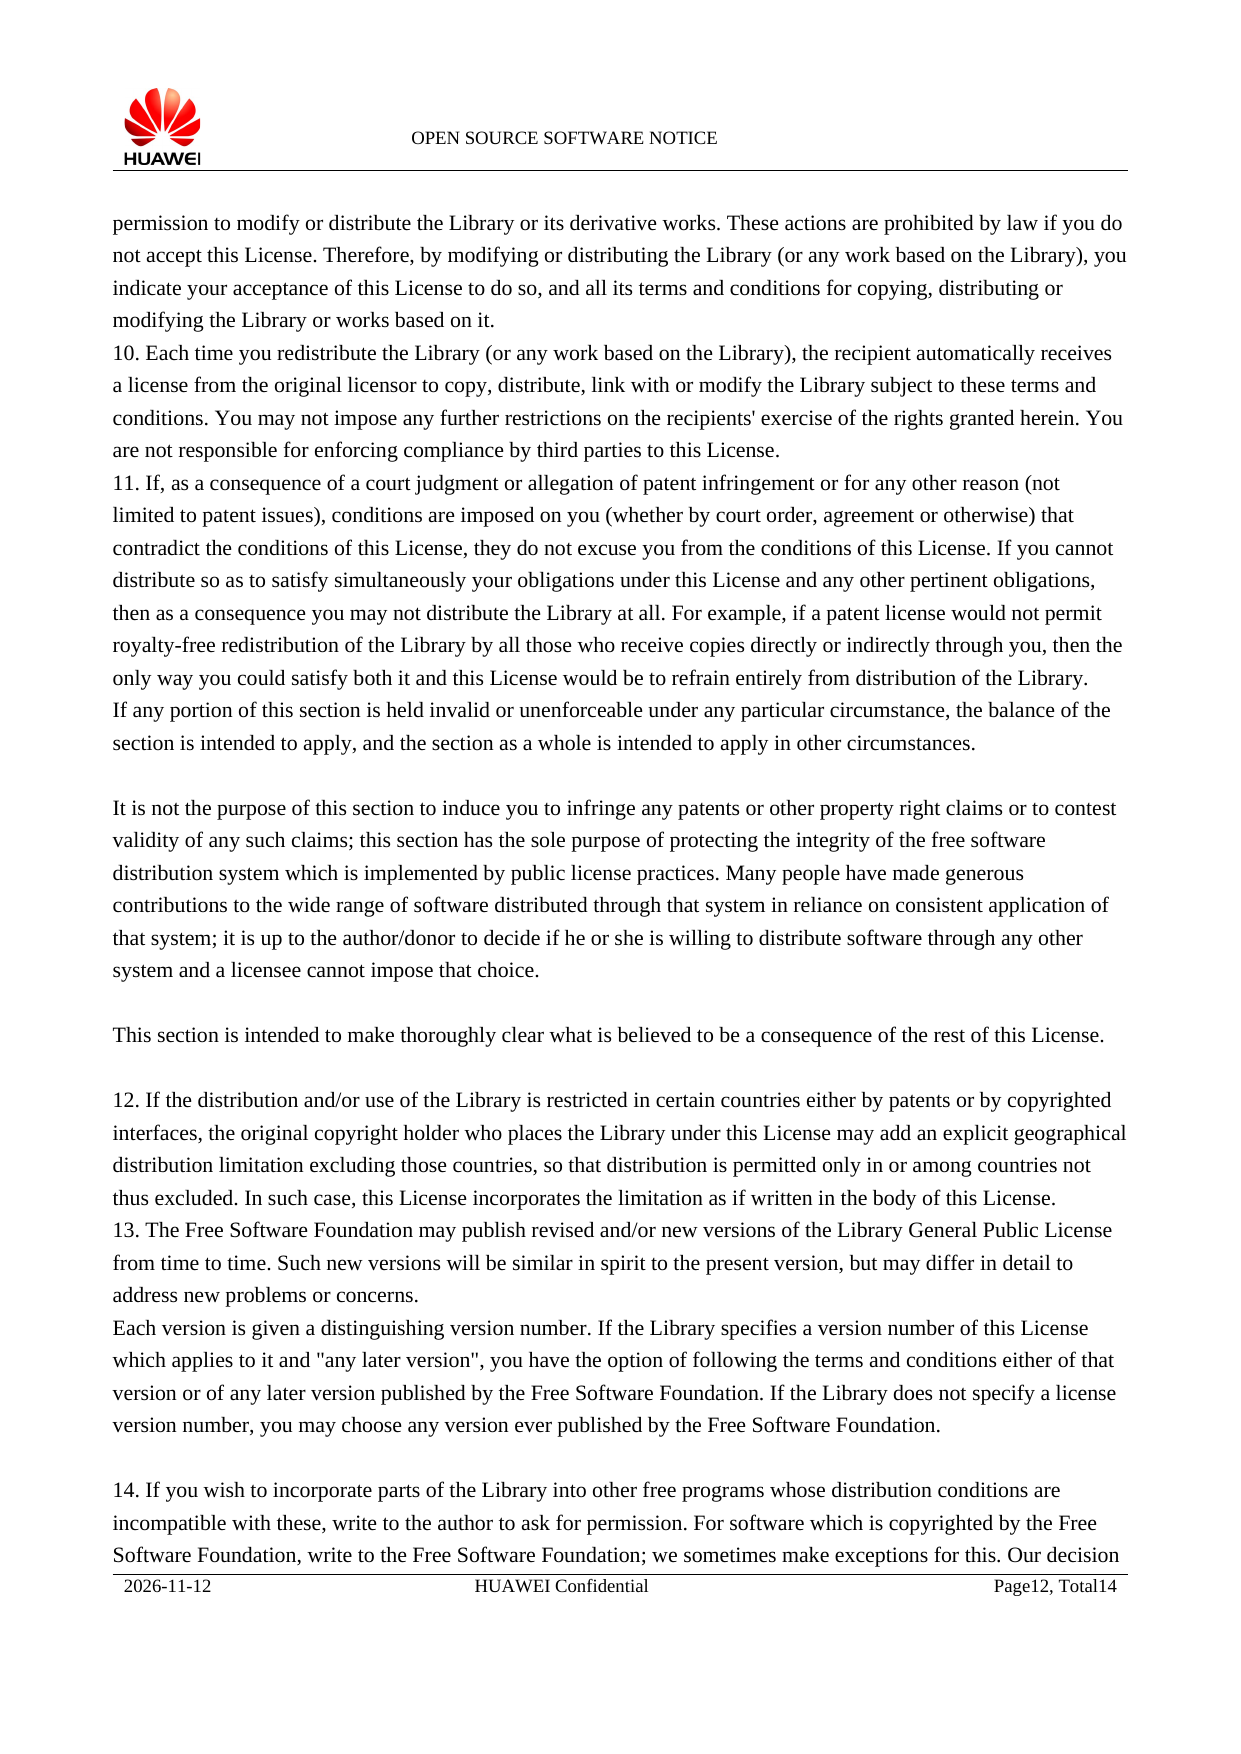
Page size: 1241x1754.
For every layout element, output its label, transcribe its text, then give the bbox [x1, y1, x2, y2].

picture [124, 88, 201, 165]
